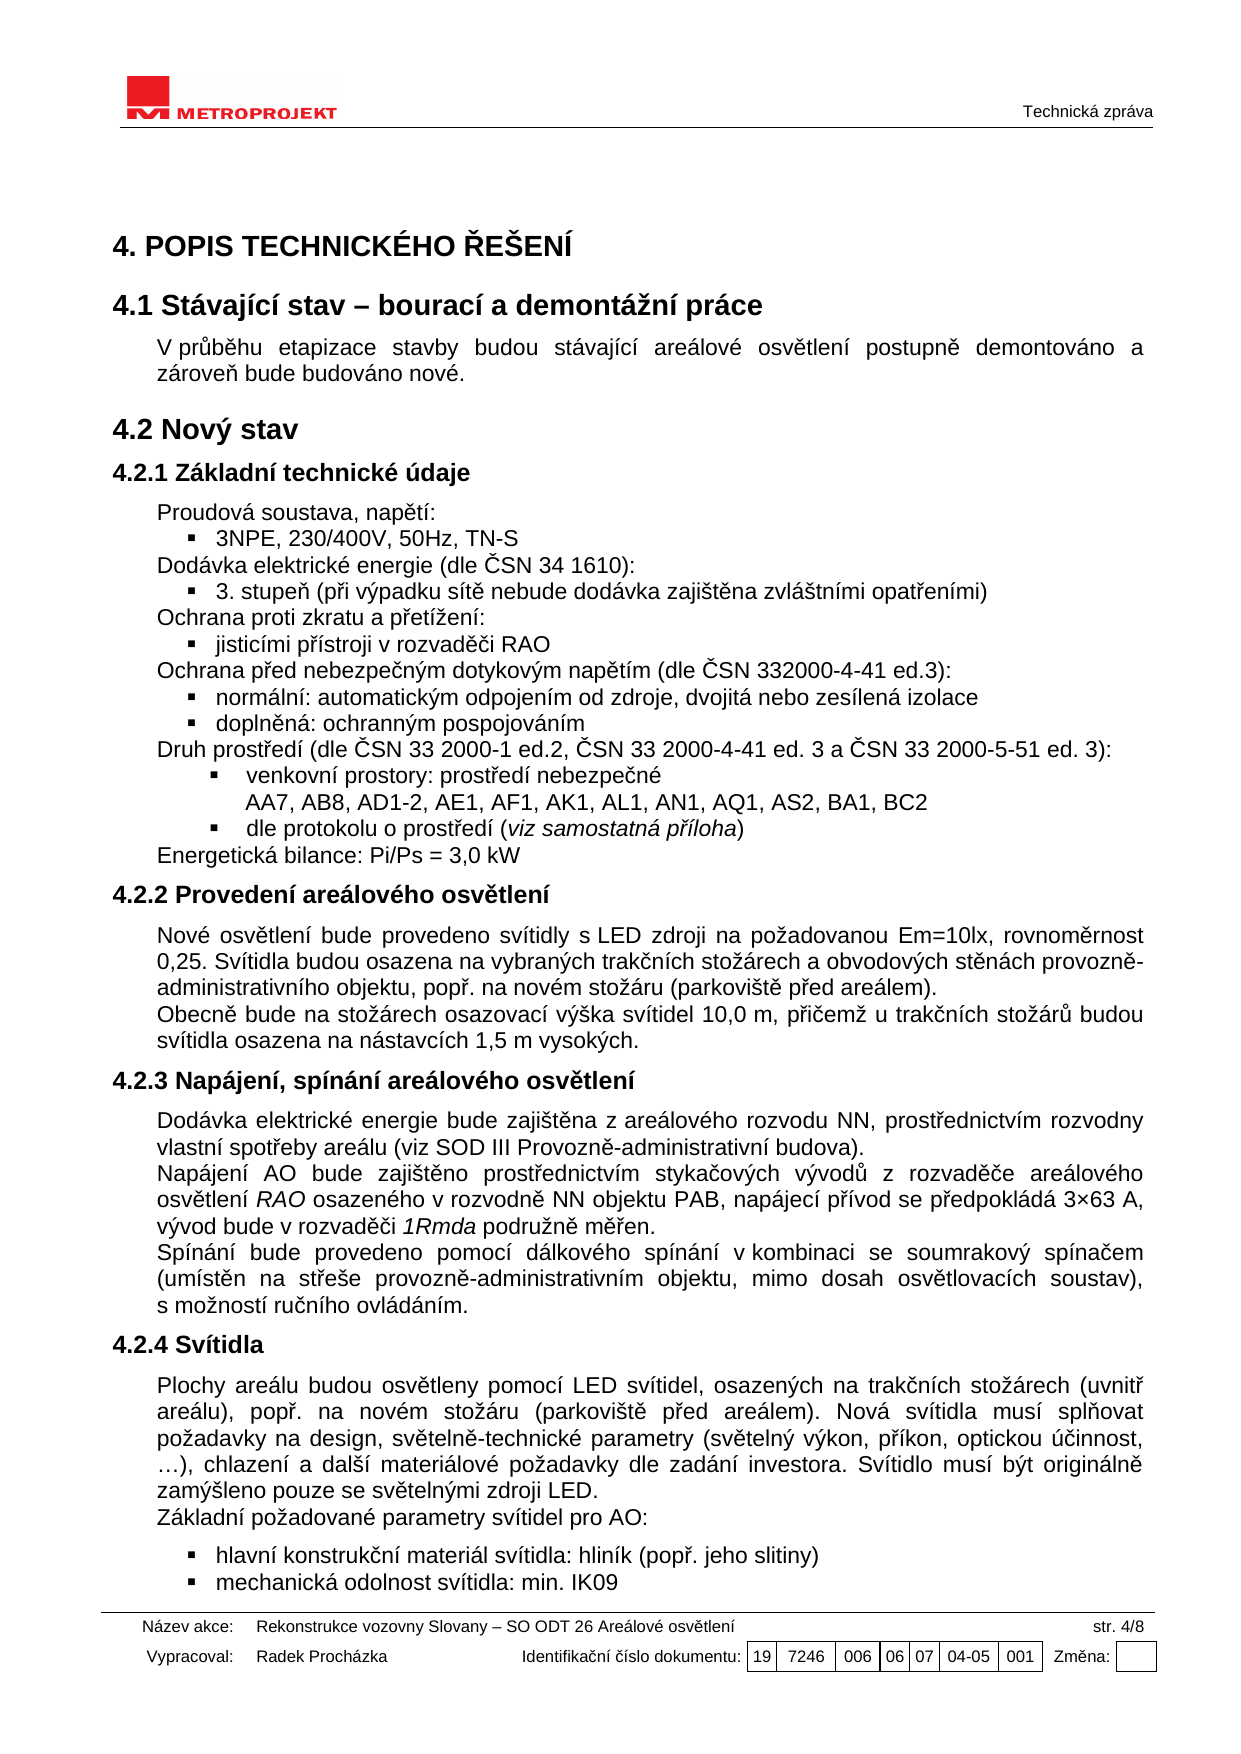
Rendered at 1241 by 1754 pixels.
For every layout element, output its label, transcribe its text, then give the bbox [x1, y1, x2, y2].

text normální: automatickým odpojením od zdroje, dvojitá nebo zesílená izolace [186, 683, 1144, 710]
text Energetická bilance: Pi/Ps = 3,0 kW [157, 842, 1144, 868]
text Dodávka elektrické energie (dle ČSN 34 1610): [157, 552, 1144, 578]
text Základní požadované parametry svítidel pro AO: [157, 1503, 1144, 1530]
text jisticími přístroji v rozvaděči RAO [186, 631, 1144, 657]
text Ochrana proti zkratu a přetížení: [157, 604, 1144, 631]
text Proudová soustava, napětí: [157, 499, 1144, 525]
text V průběhu etapizace stavby budou stávající areálové osvětlení postupně demontováno a zároveň bude budováno nové. [157, 334, 1144, 387]
subtitle Provedení areálového osvětlení [112, 880, 1144, 909]
text AA7, AB8, AD1-2, AE1, AF1, AK1, AL1, AN1, AQ1, AS2, BA1, BC2 [186, 789, 1144, 815]
subtitle Základní technické údaje [112, 458, 1144, 486]
subtitle Nový stav [112, 412, 1144, 445]
text 3. stupeň (při výpadku sítě nebude dodávka zajištěna zvláštními opatřeními) [186, 578, 1144, 604]
text Spínání bude provedeno pomocí dálkového spínání v kombinaci se soumrakový spínačem (umístěn na střeše provozně-administrativním objektu, mimo dosah osvětlovacích soustav), s možností ručního ovládáním. [157, 1239, 1144, 1318]
text mechanická odolnost svítidla: min. IK09 [186, 1569, 1144, 1595]
text Napájení AO bude zajištěno prostřednictvím stykačových vývodů z rozvaděče areálového osvětlení RAO osazeného v rozvodně NN objektu PAB, napájecí přívod se předpokládá 3×63 A, vývod bude v rozvaděči 1Rmda podružně měřen. [157, 1160, 1144, 1239]
text Obecně bude na stožárech osazovací výška svítidel 10,0 m, přičemž u trakčních stožárů budou svítidla osazena na nástavcích 1,5 m vysokých. [157, 1001, 1144, 1053]
subtitle Napájení, spínání areálového osvětlení [112, 1066, 1144, 1095]
text venkovní prostory: prostředí nebezpečné [209, 762, 1144, 789]
text hlavní konstrukční materiál svítidla: hliník (popř. jeho slitiny) [186, 1542, 1144, 1569]
text 3NPE, 230/400V, 50Hz, TN-S [186, 525, 1144, 552]
text Nové osvětlení bude provedeno svítidly s LED zdroji na požadovanou Em=10lx, rovnoměrnost 0,25. Svítidla budou osazena na vybraných trakčních stožárech a obvodových stěnách provozně-administrativního objektu, popř. na novém stožáru (parkoviště před areálem). [157, 922, 1144, 1001]
subtitle Svítidla [112, 1331, 1144, 1359]
subtitle Stávající stav – bourací a demontážní práce [112, 288, 1144, 321]
text Ochrana před nebezpečným dotykovým napětím (dle ČSN 332000-4-41 ed.3): [157, 657, 1144, 683]
subtitle Popis technického ŘEŠENÍ [112, 229, 1144, 263]
text doplněná: ochranným pospojováním [186, 710, 1144, 736]
text Druh prostředí (dle ČSN 33 2000-1 ed.2, ČSN 33 2000-4-41 ed. 3 a ČSN 33 2000-5-51 ed. 3): [157, 736, 1144, 762]
text Dodávka elektrické energie bude zajištěna z areálového rozvodu NN, prostřednictvím rozvodny vlastní spotřeby areálu (viz SOD III Provozně-administrativní budova). [157, 1107, 1144, 1160]
text Plochy areálu budou osvětleny pomocí LED svítidel, osazených na trakčních stožárech (uvnitř areálu), popř. na novém stožáru (parkoviště před areálem). Nová svítidla musí splňovat požadavky na design, světelně-technické parametry (světelný výkon, příkon, optickou účinnost, …), chlazení a další materiálové požadavky dle zadání investora. Svítidlo musí být originálně zamýšleno pouze se světelnými zdroji LED. [157, 1372, 1144, 1503]
text dle protokolu o prostředí (viz samostatná příloha) [209, 815, 1144, 842]
